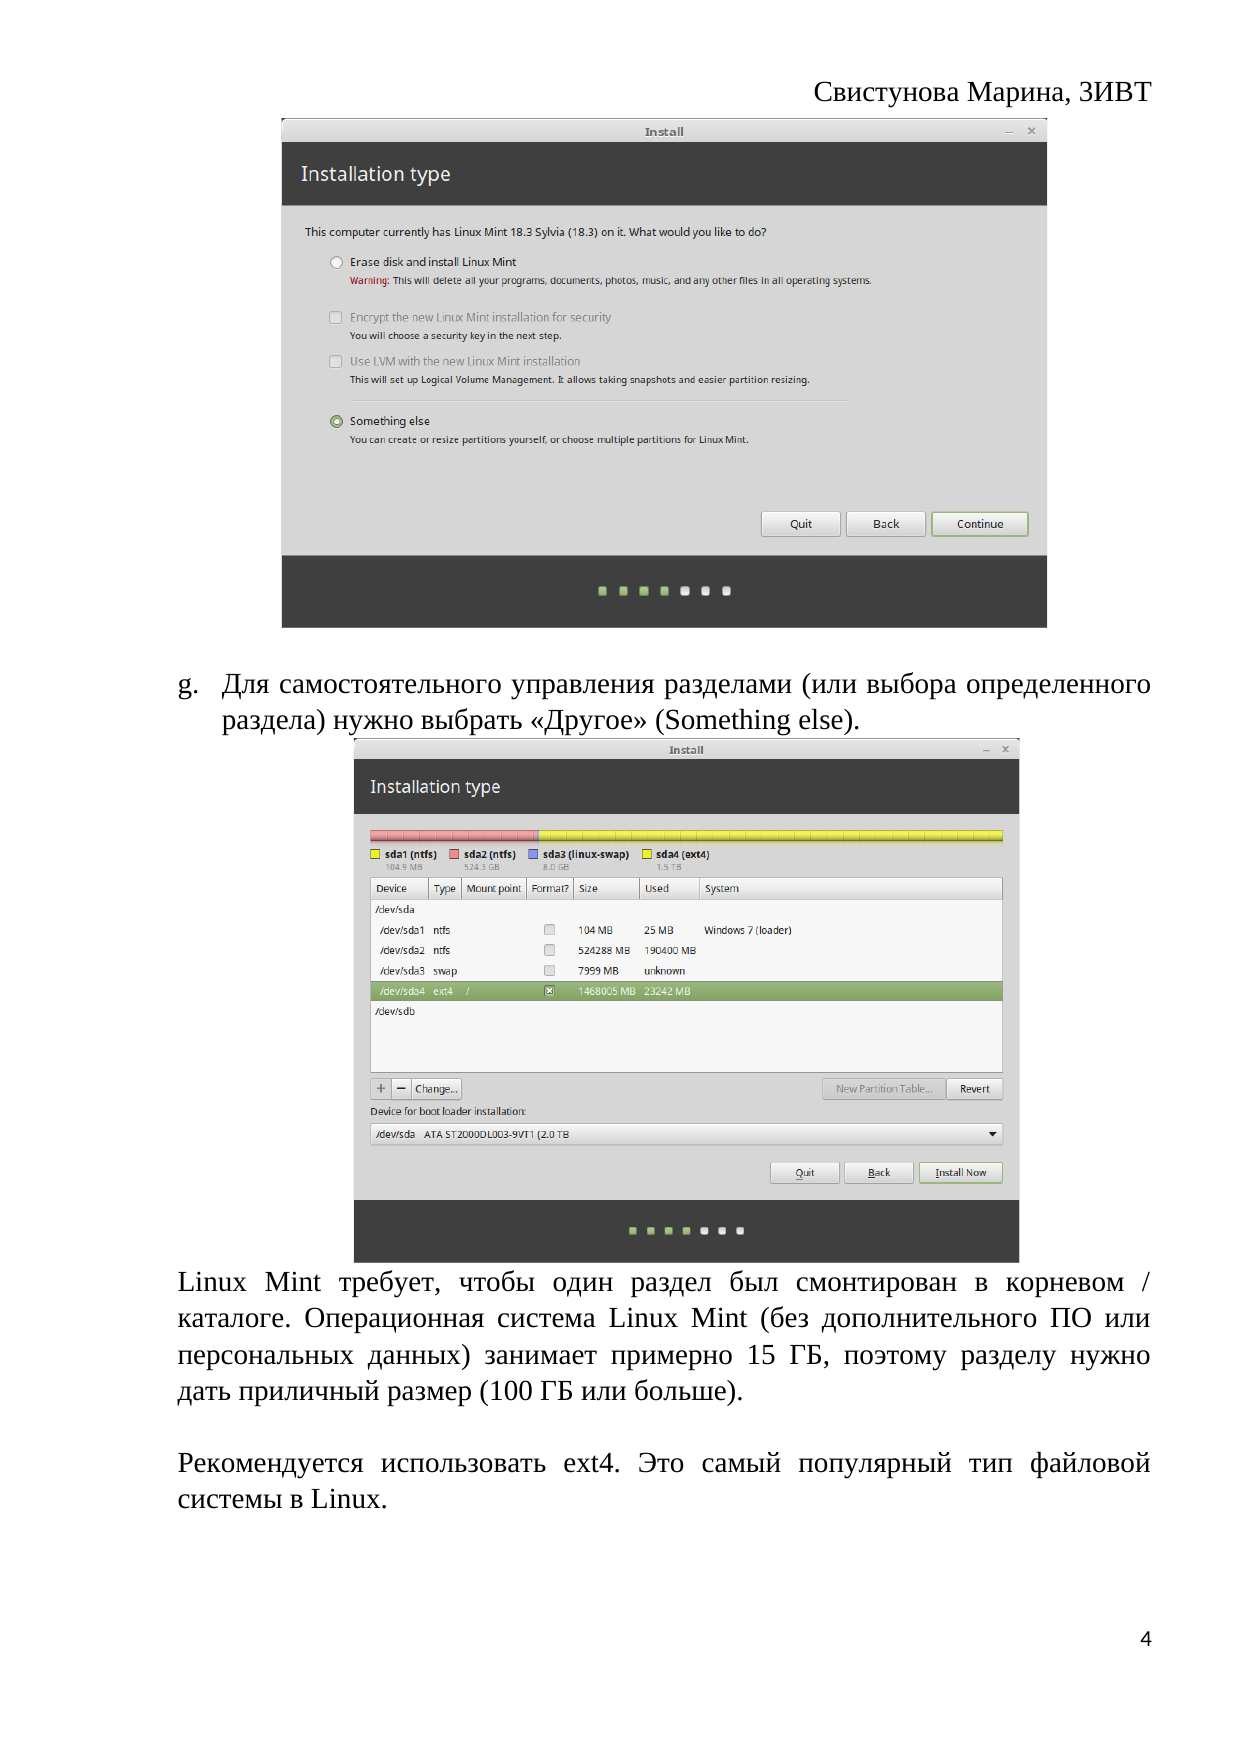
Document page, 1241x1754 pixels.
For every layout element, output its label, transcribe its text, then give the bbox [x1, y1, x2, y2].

list Для самостоятельного управления разделами (или выбора определенного раздела) нужно выбрать «Другое» (Something else). [177, 666, 1152, 736]
list Linux Mint требует, чтобы один раздел был смонтирован в корневом / каталоге. Операционная система Linux Mint (без дополнительного ПО или персональных данных) занимает примерно 15 ГБ, поэтому разделу нужно дать приличный размер (100 ГБ или больше). [177, 1264, 1152, 1406]
picture [353, 738, 1020, 1263]
list Рекомендуется использовать ext4. Это самый популярный тип файловой системы в Linux. [177, 1445, 1152, 1515]
picture [281, 118, 1048, 628]
